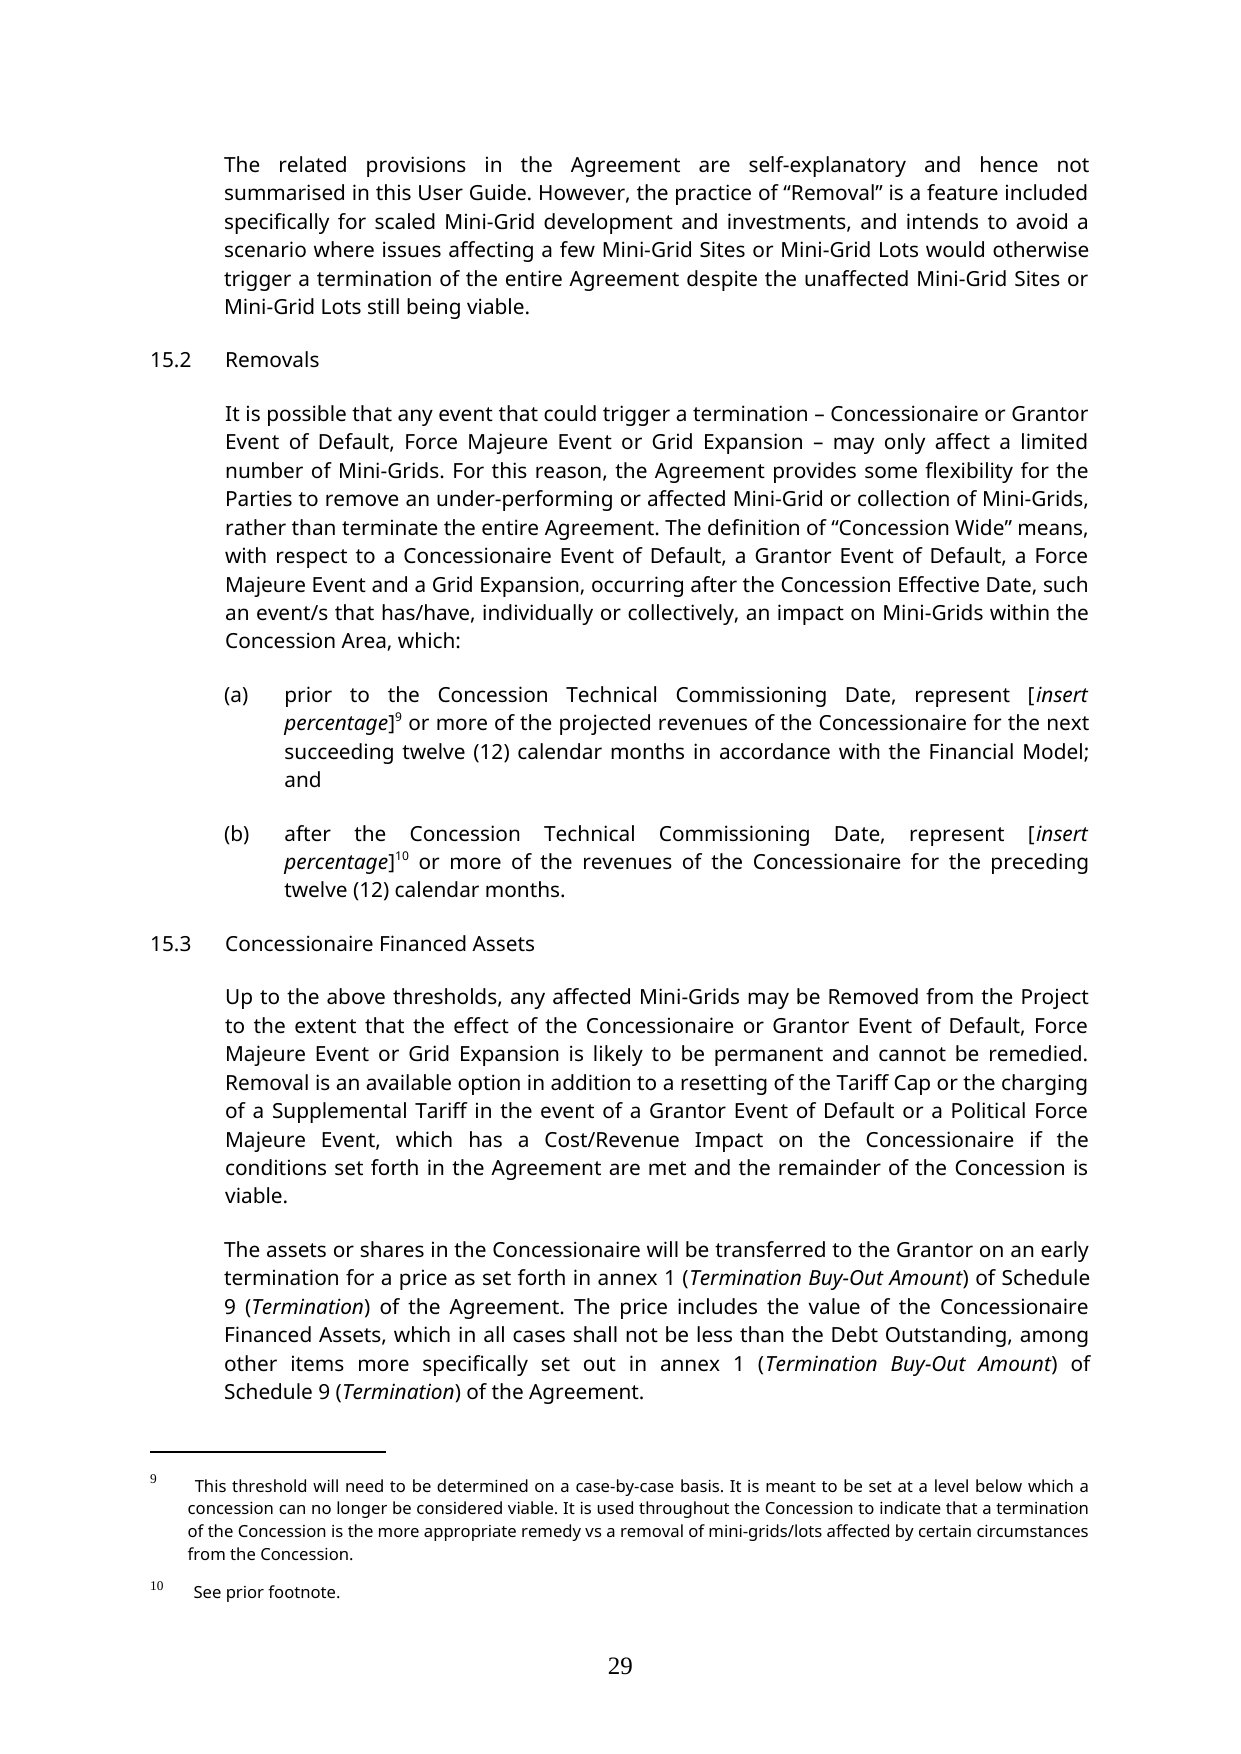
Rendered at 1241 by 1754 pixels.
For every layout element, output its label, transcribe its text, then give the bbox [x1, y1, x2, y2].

subtitle prior to the Concession Technical Commissioning Date, represent [insert percentage] or more of the projected revenues of the Concessionaire for the next succeeding twelve (12) calendar months in accordance with the Financial Model; and [224, 680, 1090, 794]
subtitle Concessionaire Financed Assets [150, 929, 1090, 957]
text The related provisions in the Agreement are self-explanatory and hence not summarised in this User Guide. However, the practice of “Removal” is a feature included specifically for scaled Mini-Grid development and investments, and intends to avoid a scenario where issues affecting a few Mini-Grid Sites or Mini-Grid Lots would otherwise trigger a termination of the entire Agreement despite the unaffected Mini-Grid Sites or Mini-Grid Lots still being viable. [224, 150, 1090, 321]
subtitle after the Concession Technical Commissioning Date, represent [insert percentage] or more of the revenues of the Concessionaire for the preceding twelve (12) calendar months. [224, 819, 1090, 904]
subtitle Removals [150, 346, 1090, 374]
subtitle Up to the above thresholds, any affected Mini-Grids may be Removed from the Project to the extent that the effect of the Concessionaire or Grantor Event of Default, Force Majeure Event or Grid Expansion is likely to be permanent and cannot be remedied. Removal is an available option in addition to a resetting of the Tariff Cap or the charging of a Supplemental Tariff in the event of a Grantor Event of Default or a Political Force Majeure Event, which has a Cost/Revenue Impact on the Concessionaire if the conditions set forth in the Agreement are met and the remainder of the Concession is viable. [225, 982, 1090, 1210]
text The assets or shares in the Concessionaire will be transferred to the Grantor on an early termination for a price as set forth in annex 1 (Termination Buy-Out Amount) of Schedule 9 (Termination) of the Agreement. The price includes the value of the Concessionaire Financed Assets, which in all cases shall not be less than the Debt Outstanding, among other items more specifically set out in annex 1 (Termination Buy-Out Amount) of Schedule 9 (Termination) of the Agreement. [224, 1235, 1090, 1406]
list It is possible that any event that could trigger a termination – Concessionaire or Grantor Event of Default, Force Majeure Event or Grid Expansion – may only affect a limited number of Mini-Grids. For this reason, the Agreement provides some flexibility for the Parties to remove an under-performing or affected Mini-Grid or collection of Mini-Grids, rather than terminate the entire Agreement. The definition of “Concession Wide” means, with respect to a Concessionaire Event of Default, a Grantor Event of Default, a Force Majeure Event and a Grid Expansion, occurring after the Concession Effective Date, such an event/s that has/have, individually or collectively, an impact on Mini-Grids within the Concession Area, which: [225, 399, 1090, 655]
